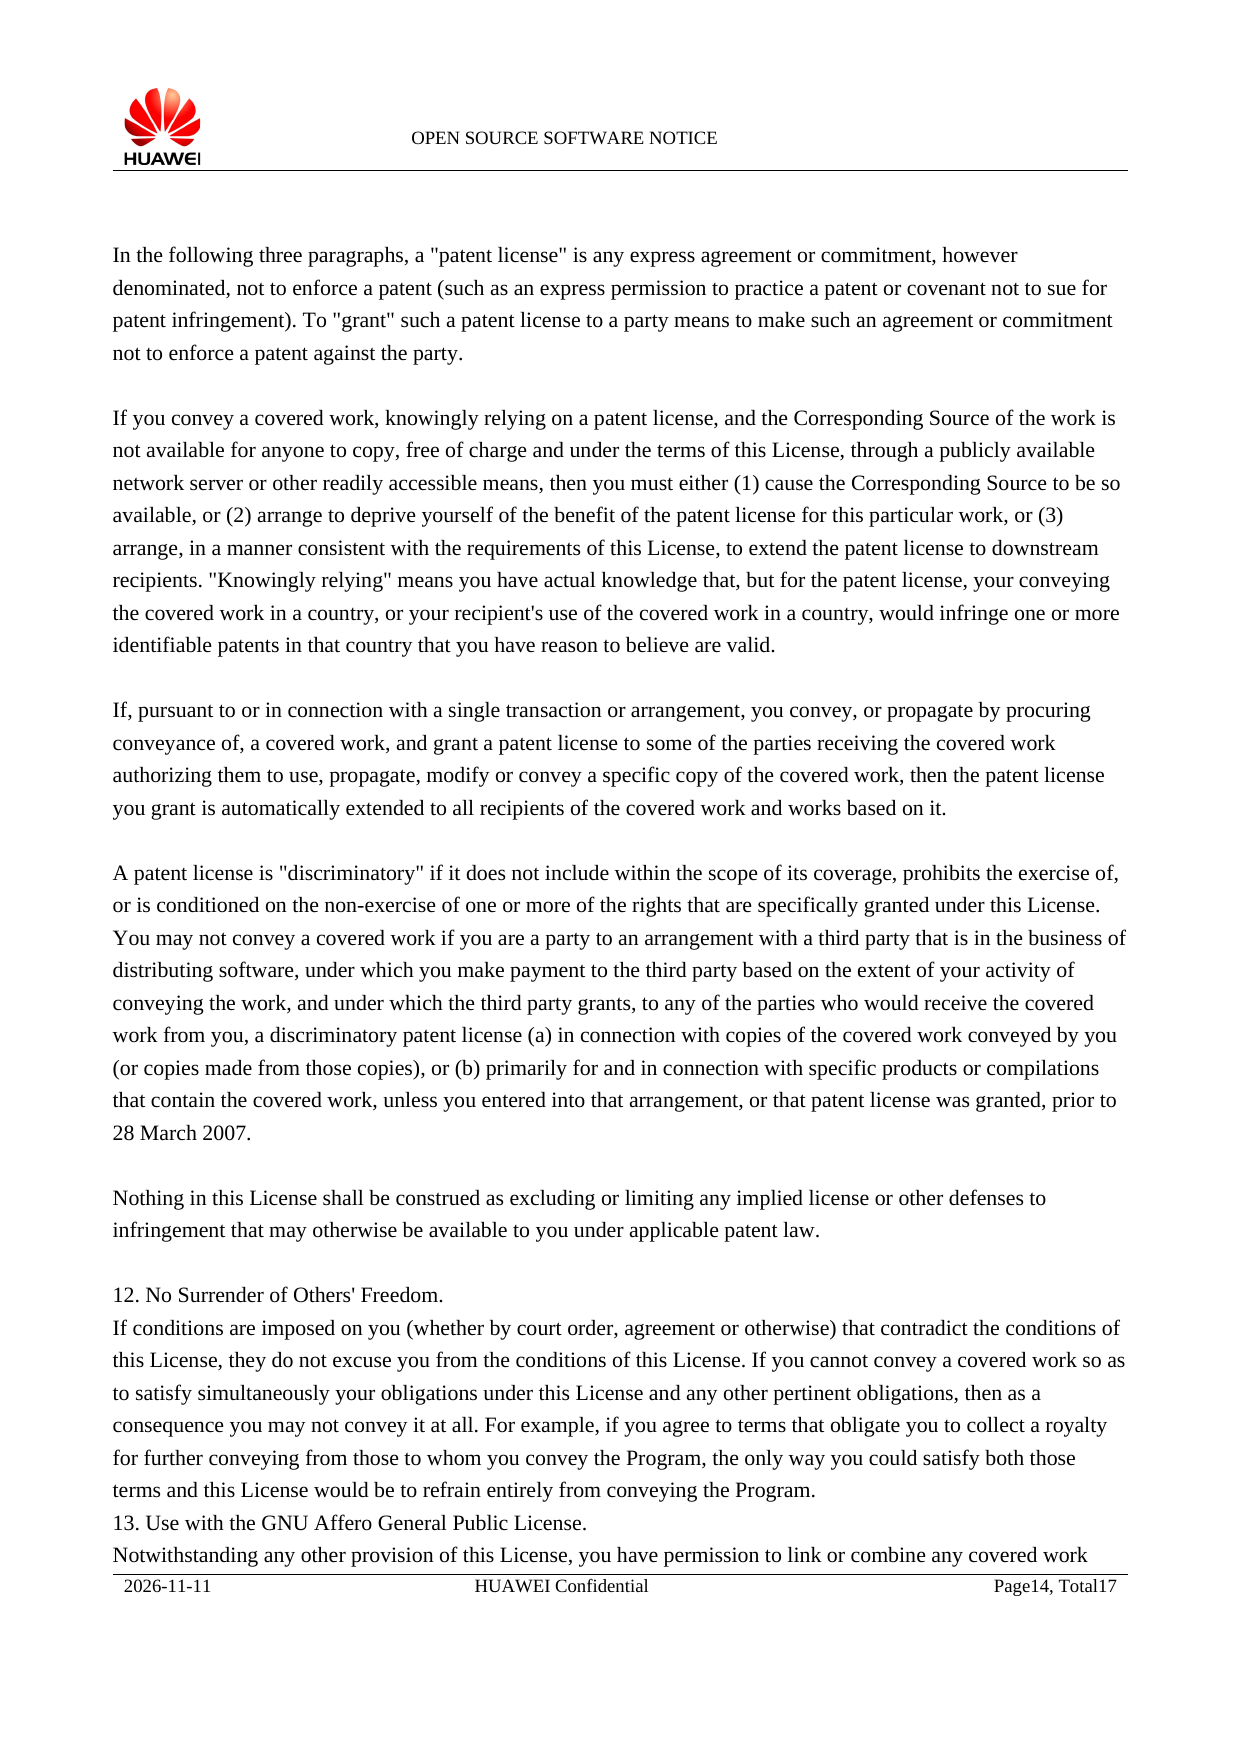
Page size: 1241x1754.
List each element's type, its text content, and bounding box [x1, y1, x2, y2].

picture [124, 88, 201, 165]
